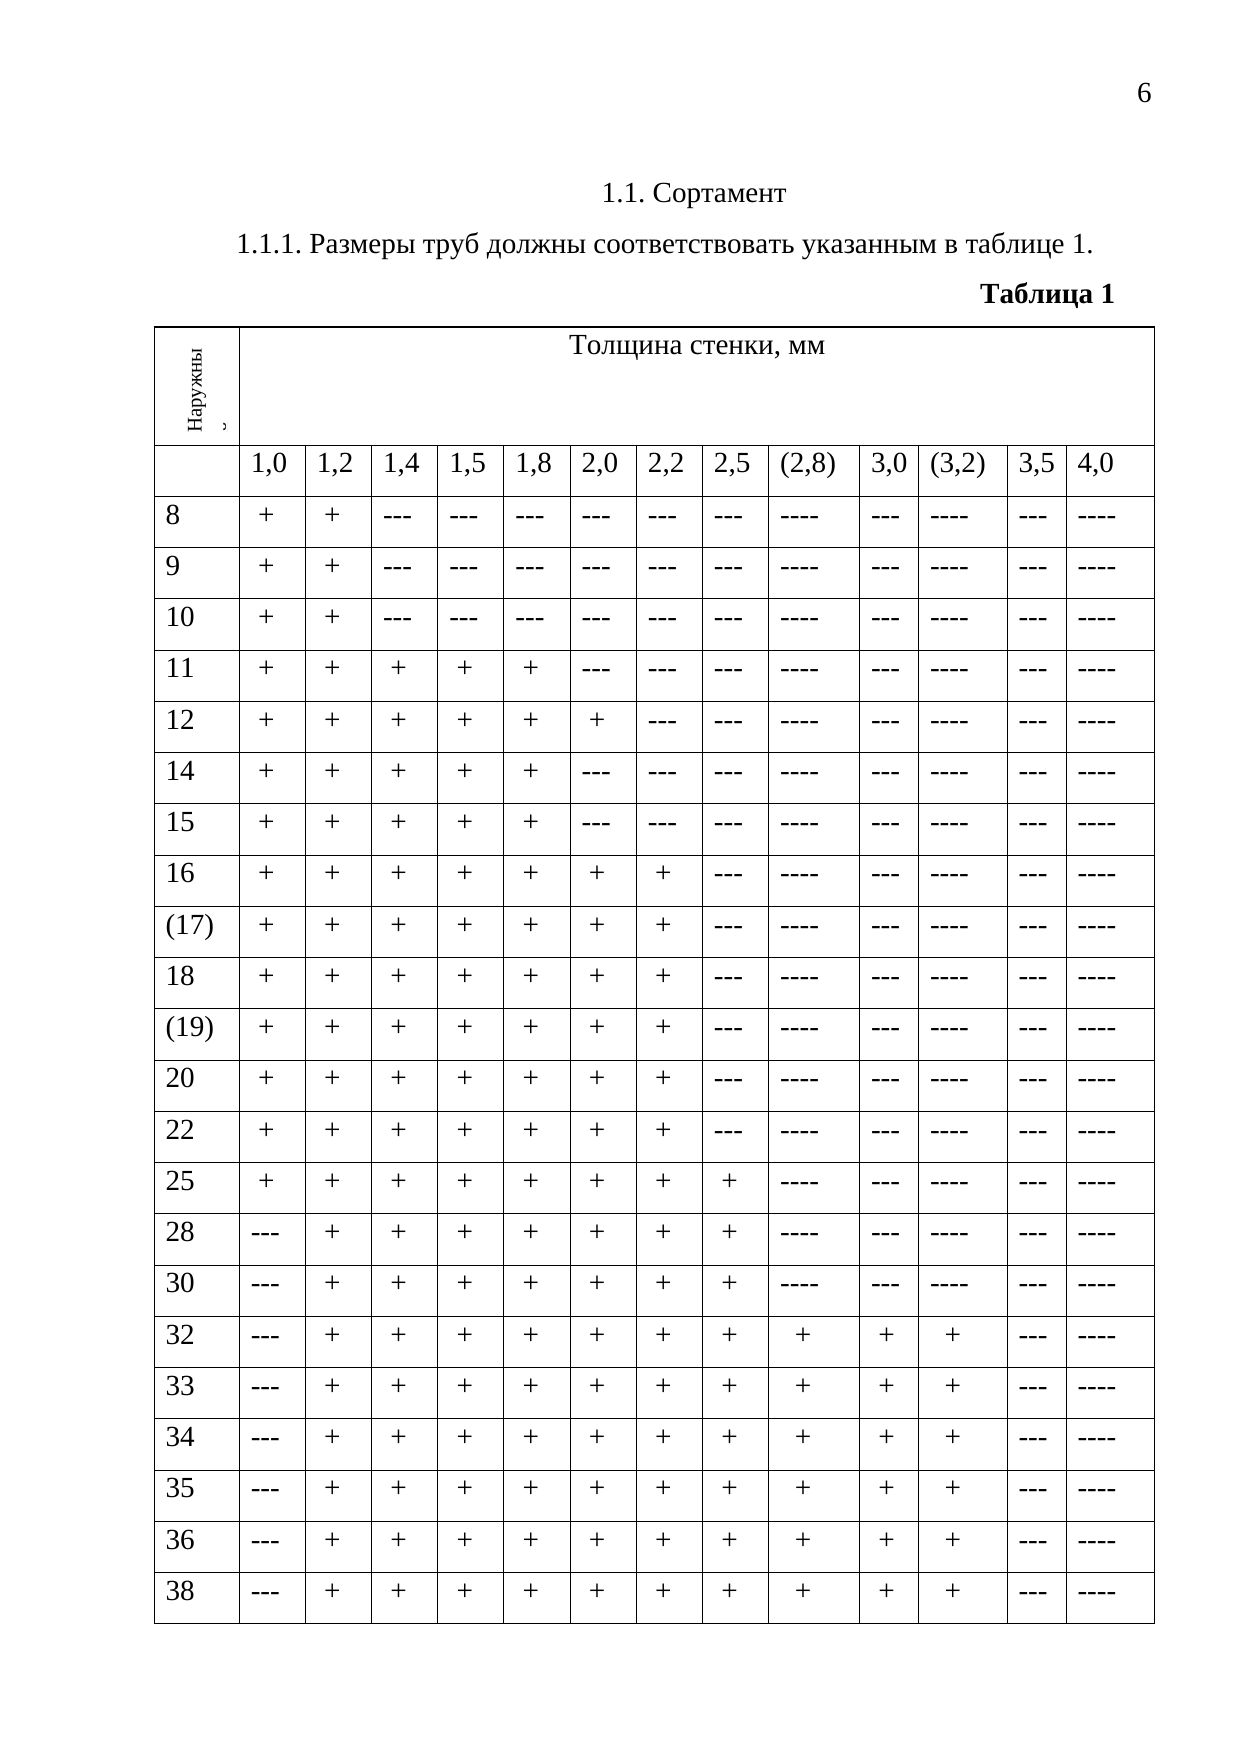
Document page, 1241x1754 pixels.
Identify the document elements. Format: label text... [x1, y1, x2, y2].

table_cell --- [1008, 1522, 1066, 1572]
table_cell --- [1008, 958, 1066, 1008]
table_cell --- [1008, 1061, 1066, 1111]
table_cell ---- [769, 1163, 859, 1213]
table_cell 34 [155, 1419, 239, 1469]
table_cell ---- [769, 548, 859, 598]
table_header Толщина стенки, мм [240, 328, 1154, 444]
table_cell --- [637, 804, 702, 854]
table_cell --- [637, 599, 702, 649]
table_cell + [306, 1419, 371, 1469]
table_cell + [372, 702, 437, 752]
table_cell + [240, 702, 305, 752]
table_cell + [504, 1522, 570, 1572]
table_cell + [769, 1522, 859, 1572]
table_cell + [703, 1368, 768, 1418]
table_cell + [240, 548, 305, 598]
table_cell + [571, 702, 636, 752]
table_cell + [504, 804, 570, 854]
table_cell + [306, 753, 371, 803]
table_cell ---- [769, 1061, 859, 1111]
table_cell ---- [919, 1061, 1007, 1111]
table_cell + [438, 1214, 503, 1264]
table_cell 38 [155, 1573, 239, 1623]
table_cell --- [504, 548, 570, 598]
table_cell ---- [769, 651, 859, 701]
table_cell --- [860, 958, 918, 1008]
table_cell + [504, 907, 570, 957]
table_cell + [571, 1419, 636, 1469]
table_cell 3,0 [860, 446, 918, 496]
table_cell + [240, 753, 305, 803]
table_cell + [571, 1471, 636, 1521]
table_cell + [919, 1317, 1007, 1367]
table_cell ---- [769, 1112, 859, 1162]
table_cell + [637, 856, 702, 906]
table_cell --- [860, 497, 918, 547]
table_cell 3,5 [1008, 446, 1066, 496]
table_cell 20 [155, 1061, 239, 1111]
table_cell + [703, 1419, 768, 1469]
table_cell + [240, 1163, 305, 1213]
table_cell + [372, 651, 437, 701]
table_cell ---- [919, 599, 1007, 649]
table_cell + [240, 651, 305, 701]
table_cell 1,0 [240, 446, 305, 496]
table_cell --- [1008, 1163, 1066, 1213]
table_cell ---- [919, 907, 1007, 957]
table_cell --- [571, 497, 636, 547]
table_cell 14 [155, 753, 239, 803]
table_cell --- [1008, 651, 1066, 701]
table_cell + [438, 1419, 503, 1469]
table_cell + [372, 1419, 437, 1469]
table_cell + [860, 1573, 918, 1623]
table_cell --- [372, 599, 437, 649]
table_cell + [240, 599, 305, 649]
table_cell --- [240, 1522, 305, 1572]
table_cell + [306, 1317, 371, 1367]
table_cell + [438, 753, 503, 803]
table_cell + [769, 1471, 859, 1521]
table_cell ---- [919, 958, 1007, 1008]
text Таблица 1 [177, 276, 1152, 310]
table_cell + [571, 856, 636, 906]
table_cell --- [703, 907, 768, 957]
table_cell + [438, 907, 503, 957]
table_cell + [240, 907, 305, 957]
table_cell ---- [1067, 1317, 1154, 1367]
table_cell --- [703, 1112, 768, 1162]
table_cell + [372, 804, 437, 854]
table_cell + [637, 907, 702, 957]
table_cell + [306, 1471, 371, 1521]
table_cell + [703, 1522, 768, 1572]
table_cell + [372, 1573, 437, 1623]
table_cell 12 [155, 702, 239, 752]
table_cell + [637, 1419, 702, 1469]
table_cell --- [860, 702, 918, 752]
table_cell + [240, 958, 305, 1008]
table_cell ---- [919, 702, 1007, 752]
table_cell ---- [1067, 1163, 1154, 1213]
table_cell 4,0 [1067, 446, 1154, 496]
table_cell + [306, 1573, 371, 1623]
table_cell --- [571, 753, 636, 803]
table_cell --- [860, 599, 918, 649]
table_cell + [306, 1522, 371, 1572]
table_cell + [860, 1368, 918, 1418]
table_cell --- [1008, 1419, 1066, 1469]
table_cell + [504, 651, 570, 701]
table_cell --- [1008, 1317, 1066, 1367]
table_cell + [372, 1266, 437, 1316]
table_cell + [637, 1266, 702, 1316]
table_cell + [372, 907, 437, 957]
table_cell ---- [1067, 1112, 1154, 1162]
table_cell + [637, 958, 702, 1008]
table_cell --- [860, 856, 918, 906]
table_cell ---- [1067, 958, 1154, 1008]
table_cell 35 [155, 1471, 239, 1521]
table_cell ---- [1067, 804, 1154, 854]
table_cell + [240, 497, 305, 547]
table_cell --- [504, 497, 570, 547]
table_cell + [306, 702, 371, 752]
table_cell + [306, 548, 371, 598]
table_cell + [504, 1009, 570, 1059]
table_cell ---- [1067, 1419, 1154, 1469]
table_cell + [504, 1112, 570, 1162]
table_cell + [769, 1573, 859, 1623]
table_cell --- [1008, 804, 1066, 854]
table_cell + [438, 1573, 503, 1623]
table_cell --- [1008, 548, 1066, 598]
table_cell (17) [155, 907, 239, 957]
table_cell --- [703, 1061, 768, 1111]
table_cell --- [438, 548, 503, 598]
table_cell --- [571, 548, 636, 598]
table_cell + [637, 1163, 702, 1213]
table_cell + [919, 1419, 1007, 1469]
table_cell ---- [919, 548, 1007, 598]
table_cell + [306, 1368, 371, 1418]
table_cell + [306, 958, 371, 1008]
table_cell + [372, 1471, 437, 1521]
table_cell + [306, 1112, 371, 1162]
table_cell + [306, 651, 371, 701]
table_cell + [438, 1471, 503, 1521]
table_cell --- [703, 702, 768, 752]
table_cell + [703, 1214, 768, 1264]
table_cell + [769, 1419, 859, 1469]
table_cell + [504, 1368, 570, 1418]
table_cell 36 [155, 1522, 239, 1572]
table_cell + [571, 1214, 636, 1264]
table_cell ---- [919, 1214, 1007, 1264]
table_cell --- [703, 753, 768, 803]
table_cell --- [571, 651, 636, 701]
table_cell 11 [155, 651, 239, 701]
table_cell --- [240, 1419, 305, 1469]
table_cell (2,8) [769, 446, 859, 496]
table_cell + [703, 1573, 768, 1623]
table_cell 2,2 [637, 446, 702, 496]
table_cell + [860, 1471, 918, 1521]
table_cell + [240, 856, 305, 906]
table_cell ---- [1067, 1214, 1154, 1264]
table_cell ---- [1067, 1061, 1154, 1111]
table_cell + [240, 1009, 305, 1059]
table_cell --- [860, 753, 918, 803]
table_cell 15 [155, 804, 239, 854]
table_cell --- [1008, 1368, 1066, 1418]
table_cell --- [703, 958, 768, 1008]
table_cell --- [1008, 1009, 1066, 1059]
table_cell 1,4 [372, 446, 437, 496]
table_cell + [571, 907, 636, 957]
table_cell + [571, 1368, 636, 1418]
table_cell (3,2) [919, 446, 1007, 496]
table_cell + [306, 1214, 371, 1264]
table_cell + [438, 651, 503, 701]
table_cell + [438, 1112, 503, 1162]
table_cell 33 [155, 1368, 239, 1418]
table_cell + [372, 1214, 437, 1264]
table_cell + [240, 1061, 305, 1111]
table_cell --- [1008, 599, 1066, 649]
table_cell --- [703, 548, 768, 598]
table_cell ---- [769, 1266, 859, 1316]
table_cell + [438, 804, 503, 854]
table_cell + [637, 1317, 702, 1367]
table_cell --- [860, 651, 918, 701]
table_cell + [571, 1266, 636, 1316]
table_cell + [504, 753, 570, 803]
table_cell ---- [919, 1112, 1007, 1162]
table_cell + [860, 1317, 918, 1367]
table_cell + [919, 1368, 1007, 1418]
table_cell + [306, 497, 371, 547]
table_cell --- [1008, 702, 1066, 752]
table_cell + [637, 1214, 702, 1264]
table_cell ---- [769, 1214, 859, 1264]
table_cell 2,5 [703, 446, 768, 496]
table_cell 8 [155, 497, 239, 547]
table_cell + [571, 1009, 636, 1059]
table_cell + [637, 1009, 702, 1059]
table_cell + [571, 1522, 636, 1572]
table_cell + [637, 1573, 702, 1623]
table_cell --- [637, 548, 702, 598]
table_cell + [703, 1471, 768, 1521]
table_cell --- [240, 1471, 305, 1521]
table_cell + [919, 1471, 1007, 1521]
table_cell + [438, 1522, 503, 1572]
table_cell + [306, 1009, 371, 1059]
table_cell --- [860, 1112, 918, 1162]
table_cell + [637, 1061, 702, 1111]
table_cell ---- [769, 497, 859, 547]
table_cell --- [1008, 1112, 1066, 1162]
table_cell + [438, 1368, 503, 1418]
table_cell + [306, 1061, 371, 1111]
table_cell + [571, 958, 636, 1008]
table_cell + [372, 1163, 437, 1213]
table_cell ---- [919, 497, 1007, 547]
table_cell + [240, 1112, 305, 1162]
table_cell --- [571, 804, 636, 854]
table_cell + [571, 1317, 636, 1367]
table_cell --- [860, 907, 918, 957]
table_cell --- [1008, 1214, 1066, 1264]
table_cell + [637, 1471, 702, 1521]
table_cell --- [703, 599, 768, 649]
table_cell + [372, 856, 437, 906]
table_cell + [860, 1522, 918, 1572]
table_cell 22 [155, 1112, 239, 1162]
table_cell --- [703, 651, 768, 701]
table_cell + [372, 1317, 437, 1367]
table_cell --- [1008, 1573, 1066, 1623]
table_cell + [372, 958, 437, 1008]
table_cell + [504, 1573, 570, 1623]
table_cell --- [372, 548, 437, 598]
table_cell (19) [155, 1009, 239, 1059]
table_cell + [372, 1368, 437, 1418]
table_cell --- [703, 856, 768, 906]
table_cell + [372, 753, 437, 803]
table_cell + [504, 702, 570, 752]
table_cell 25 [155, 1163, 239, 1213]
table_cell + [306, 1266, 371, 1316]
table_cell ---- [769, 907, 859, 957]
table_cell ---- [1067, 1368, 1154, 1418]
table_cell --- [860, 1163, 918, 1213]
table_cell --- [860, 1061, 918, 1111]
table_cell + [571, 1061, 636, 1111]
table_cell ---- [1067, 1471, 1154, 1521]
table_cell + [571, 1573, 636, 1623]
table_cell 1,5 [438, 446, 503, 496]
table_cell --- [703, 804, 768, 854]
table_cell + [571, 1163, 636, 1213]
table_cell [155, 446, 239, 496]
table_cell --- [372, 497, 437, 547]
table_cell + [637, 1522, 702, 1572]
table_cell --- [1008, 907, 1066, 957]
table_cell --- [860, 548, 918, 598]
table_cell ---- [919, 856, 1007, 906]
table_cell ---- [769, 804, 859, 854]
table_cell --- [240, 1573, 305, 1623]
table_cell + [637, 1368, 702, 1418]
table_cell 28 [155, 1214, 239, 1264]
table_cell + [703, 1163, 768, 1213]
table_cell ---- [1067, 651, 1154, 701]
table_cell + [306, 804, 371, 854]
table_cell + [860, 1419, 918, 1469]
table_cell ---- [919, 651, 1007, 701]
table_cell --- [637, 702, 702, 752]
table_cell + [504, 856, 570, 906]
table_cell ---- [769, 1009, 859, 1059]
table_cell --- [438, 497, 503, 547]
table_cell --- [240, 1214, 305, 1264]
table_cell --- [571, 599, 636, 649]
table_cell 16 [155, 856, 239, 906]
table_cell ---- [1067, 702, 1154, 752]
table_cell + [703, 1317, 768, 1367]
table_cell --- [240, 1266, 305, 1316]
table_cell 9 [155, 548, 239, 598]
table_cell --- [860, 1266, 918, 1316]
table_cell ---- [919, 1163, 1007, 1213]
table_cell ---- [1067, 497, 1154, 547]
table_cell + [504, 1317, 570, 1367]
table_cell --- [438, 599, 503, 649]
table_cell ---- [1067, 1009, 1154, 1059]
table_cell + [372, 1061, 437, 1111]
table_cell --- [1008, 497, 1066, 547]
table_cell ---- [769, 958, 859, 1008]
table_cell + [438, 1163, 503, 1213]
table_cell ---- [1067, 1573, 1154, 1623]
table_cell --- [1008, 1471, 1066, 1521]
table_cell + [438, 1009, 503, 1059]
table_cell + [769, 1368, 859, 1418]
table_cell + [306, 856, 371, 906]
table_cell --- [240, 1317, 305, 1367]
table_cell --- [860, 804, 918, 854]
table_cell + [372, 1112, 437, 1162]
table_cell --- [703, 1009, 768, 1059]
table_cell --- [1008, 1266, 1066, 1316]
table_cell + [306, 1163, 371, 1213]
table_cell + [438, 958, 503, 1008]
table_cell --- [1008, 856, 1066, 906]
table_cell ---- [769, 599, 859, 649]
table_cell 32 [155, 1317, 239, 1367]
table_cell ---- [1067, 548, 1154, 598]
table_cell + [240, 804, 305, 854]
table_cell + [438, 856, 503, 906]
table_cell + [571, 1112, 636, 1162]
table_cell 1,2 [306, 446, 371, 496]
table_cell --- [504, 599, 570, 649]
table_cell ---- [919, 1009, 1007, 1059]
table_cell 30 [155, 1266, 239, 1316]
text 1.1. Сортамент [177, 176, 1152, 209]
table_cell + [703, 1266, 768, 1316]
table_cell + [504, 1214, 570, 1264]
table_cell 2,0 [571, 446, 636, 496]
table_cell + [438, 702, 503, 752]
table_cell ---- [769, 753, 859, 803]
table_cell + [504, 1061, 570, 1111]
table_cell + [919, 1522, 1007, 1572]
table_cell ---- [919, 753, 1007, 803]
table_cell --- [860, 1009, 918, 1059]
table_cell ---- [919, 1266, 1007, 1316]
table_cell ---- [1067, 856, 1154, 906]
table_cell + [637, 1112, 702, 1162]
table_cell + [438, 1317, 503, 1367]
table_cell --- [637, 497, 702, 547]
table_cell --- [240, 1368, 305, 1418]
table_cell + [504, 1471, 570, 1521]
table_cell --- [1008, 753, 1066, 803]
table_cell + [438, 1061, 503, 1111]
table_cell + [504, 958, 570, 1008]
text 1.1.1. Размеры труб должны соответствовать указанным в таблице 1. [177, 226, 1152, 259]
table_cell + [372, 1522, 437, 1572]
table_cell 18 [155, 958, 239, 1008]
table_cell ---- [1067, 753, 1154, 803]
table_cell ---- [1067, 1522, 1154, 1572]
table_cell + [306, 599, 371, 649]
table_cell --- [860, 1214, 918, 1264]
table_cell ---- [1067, 907, 1154, 957]
table_cell + [504, 1163, 570, 1213]
table_cell --- [637, 651, 702, 701]
table_cell + [438, 1266, 503, 1316]
table_cell + [919, 1573, 1007, 1623]
table_cell + [306, 907, 371, 957]
table_cell --- [637, 753, 702, 803]
table_cell ---- [919, 804, 1007, 854]
table_header Наружный диаметр, мм [155, 328, 239, 444]
table_cell 10 [155, 599, 239, 649]
table_cell + [372, 1009, 437, 1059]
table_cell ---- [1067, 1266, 1154, 1316]
table_cell ---- [1067, 599, 1154, 649]
table_cell ---- [769, 856, 859, 906]
table_cell --- [703, 497, 768, 547]
table_cell + [504, 1266, 570, 1316]
table_cell 1,8 [504, 446, 570, 496]
table_cell ---- [769, 702, 859, 752]
table_cell + [504, 1419, 570, 1469]
table_cell + [769, 1317, 859, 1367]
